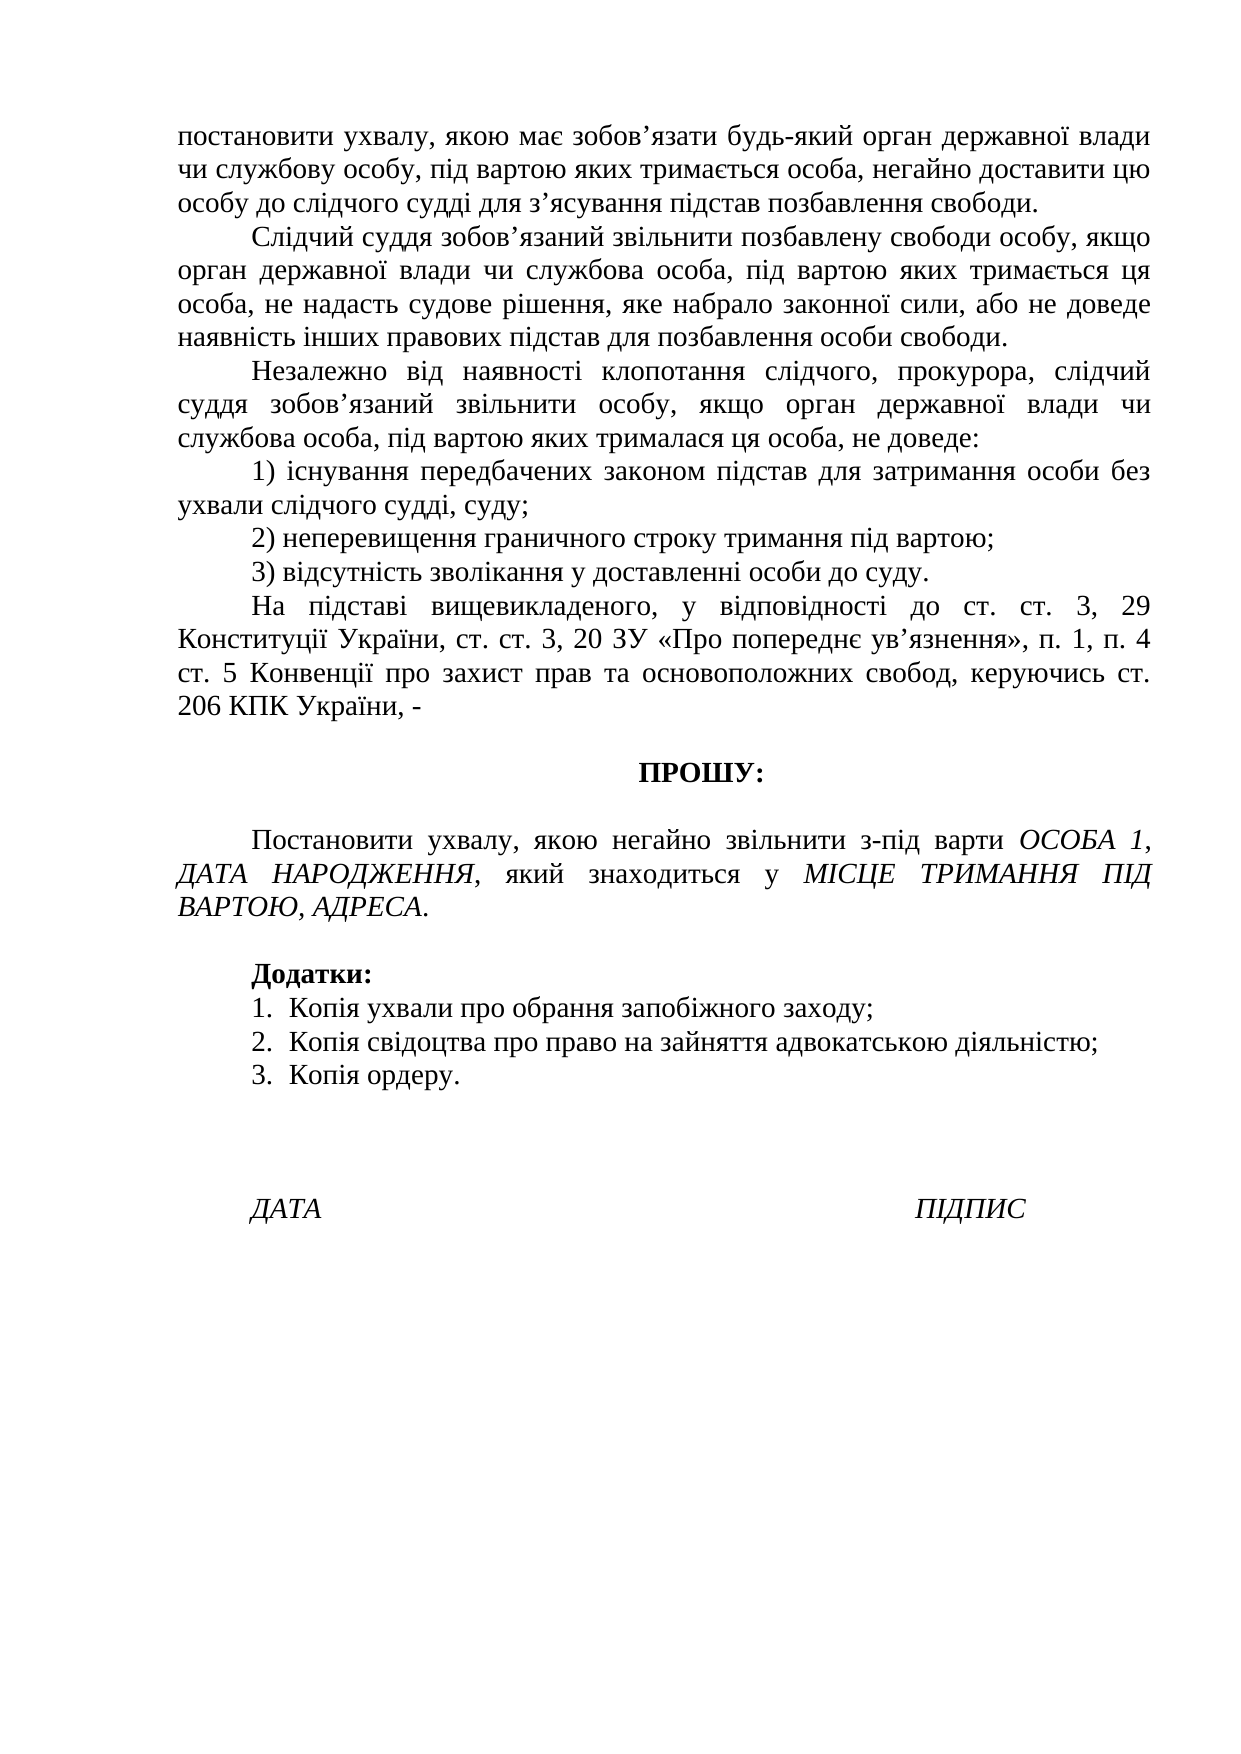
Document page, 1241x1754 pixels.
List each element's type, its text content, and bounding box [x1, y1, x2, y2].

list Копія ухвали про обрання запобіжного заходу; [251, 990, 1152, 1024]
text ПРОШУ: [177, 755, 1152, 789]
text Слідчий суддя зобов’язаний звільнити позбавлену свободи особу, якщо орган державної влади чи службова особа, під вартою яких тримається ця особа, не надасть судове рішення, яке набрало законної сили, або не доведе наявність інших правових підстав для позбавлення особи свободи. [177, 219, 1152, 353]
list Копія ордеру. [251, 1057, 1152, 1091]
text 3) відсутність зволікання у доставленні особи до суду. [177, 554, 1152, 588]
list Копія свідоцтва про право на зайняття адвокатською діяльністю; [251, 1024, 1152, 1057]
text На підставі вищевикладеного, у відповідності до ст. ст. 3, 29 Конституції України, ст. ст. 3, 20 ЗУ «Про попереднє ув’язнення», п. 1, п. 4 ст. 5 Конвенції про захист прав та основоположних свобод, керуючись ст. 206 КПК України, - [177, 588, 1152, 722]
text 2) неперевищення граничного строку тримання під вартою; [177, 521, 1152, 554]
text 1) існування передбачених законом підстав для затримання особи без ухвали слідчого судді, суду; [177, 453, 1152, 521]
text ДАТА ПІДПИС [177, 1191, 1152, 1225]
text Постановити ухвалу, якою негайно звільнити з-під варти ОСОБА 1, ДАТА НАРОДЖЕННЯ, який знаходиться у МІСЦЕ ТРИМАННЯ ПІД ВАРТОЮ, АДРЕСА. [177, 822, 1152, 923]
text Додатки: [177, 957, 1152, 990]
text Незалежно від наявності клопотання слідчого, прокурора, слідчий суддя зобов’язаний звільнити особу, якщо орган державної влади чи службова особа, під вартою яких трималася ця особа, не доведе: [177, 353, 1152, 453]
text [177, 118, 1152, 219]
